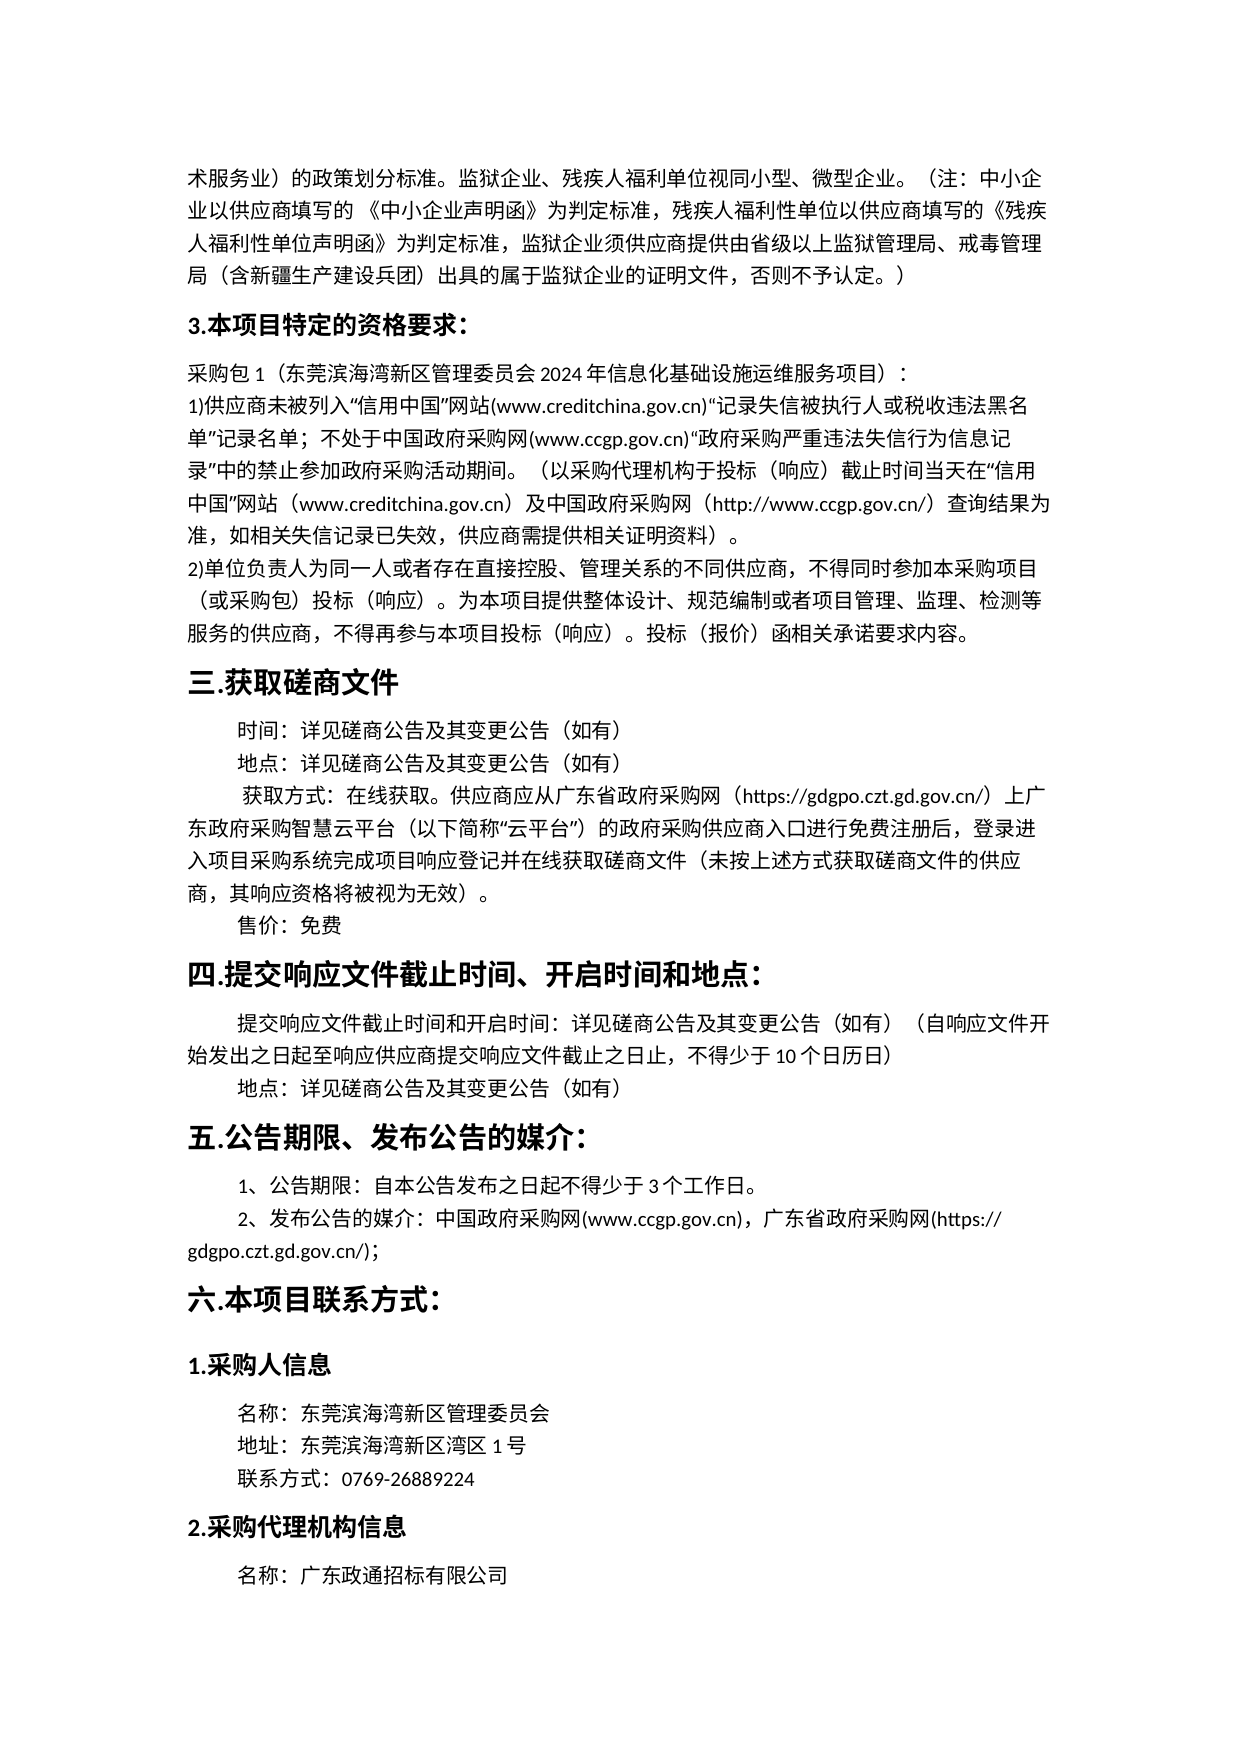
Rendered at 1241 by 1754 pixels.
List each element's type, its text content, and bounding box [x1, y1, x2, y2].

text 提交响应文件截止时间和开启时间：详见磋商公告及其变更公告（如有）（自响应文件开始发出之日起至响应供应商提交响应文件截止之日止，不得少于10个日历日） [187, 1007, 1053, 1072]
text 六.本项目联系方式： [187, 1267, 1053, 1332]
text 名称：东莞滨海湾新区管理委员会 [187, 1397, 1053, 1429]
text 名称：广东政通招标有限公司 [187, 1559, 1053, 1592]
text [187, 162, 1053, 292]
text 采购包1（东莞滨海湾新区管理委员会2024年信息化基础设施运维服务项目）： [187, 357, 1053, 389]
text 1、公告期限：自本公告发布之日起不得少于3个工作日。 [187, 1169, 1053, 1202]
text 四.提交响应文件截止时间、开启时间和地点： [187, 942, 1053, 1007]
text 获取方式：在线获取。供应商应从广东省政府采购网（https://gdgpo.czt.gd.gov.cn/）上广东政府采购智慧云平台（以下简称“云平台”）的政府采购供应商入口进行免费注册后，登录进入项目采购系统完成项目响应登记并在线获取磋商文件（未按上述方式获取磋商文件的供应商，其响应资格将被视为无效）。 [187, 779, 1053, 909]
text 联系方式：0769-26889224 [187, 1462, 1053, 1494]
text 地址：东莞滨海湾新区湾区1号 [187, 1429, 1053, 1462]
text 1)供应商未被列入“信用中国”网站(www.creditchina.gov.cn)“记录失信被执行人或税收违法黑名单”记录名单；不处于中国政府采购网(www.ccgp.gov.cn)“政府采购严重违法失信行为信息记录”中的禁止参加政府采购活动期间。（以采购代理机构于投标（响应）截止时间当天在“信用中国”网站（www.creditchina.gov.cn）及中国政府采购网（http://www.ccgp.gov.cn/）查询结果为准，如相关失信记录已失效，供应商需提供相关证明资料）。 [187, 389, 1053, 552]
text 售价：免费 [187, 909, 1053, 942]
text 五.公告期限、发布公告的媒介： [187, 1104, 1053, 1169]
text 2.采购代理机构信息 [187, 1494, 1053, 1559]
text 地点：详见磋商公告及其变更公告（如有） [187, 1072, 1053, 1104]
text 地点：详见磋商公告及其变更公告（如有） [187, 747, 1053, 779]
text 2)单位负责人为同一人或者存在直接控股、管理关系的不同供应商，不得同时参加本采购项目（或采购包）投标（响应）。为本项目提供整体设计、规范编制或者项目管理、监理、检测等服务的供应商，不得再参与本项目投标（响应）。投标（报价）函相关承诺要求内容。 [187, 552, 1053, 649]
text 2、发布公告的媒介：中国政府采购网(www.ccgp.gov.cn)，广东省政府采购网(https://gdgpo.czt.gd.gov.cn/)； [187, 1202, 1053, 1267]
text 3.本项目特定的资格要求： [187, 292, 1053, 357]
text 三.获取磋商文件 [187, 649, 1053, 714]
text 1.采购人信息 [187, 1332, 1053, 1397]
text 时间：详见磋商公告及其变更公告（如有） [187, 714, 1053, 747]
